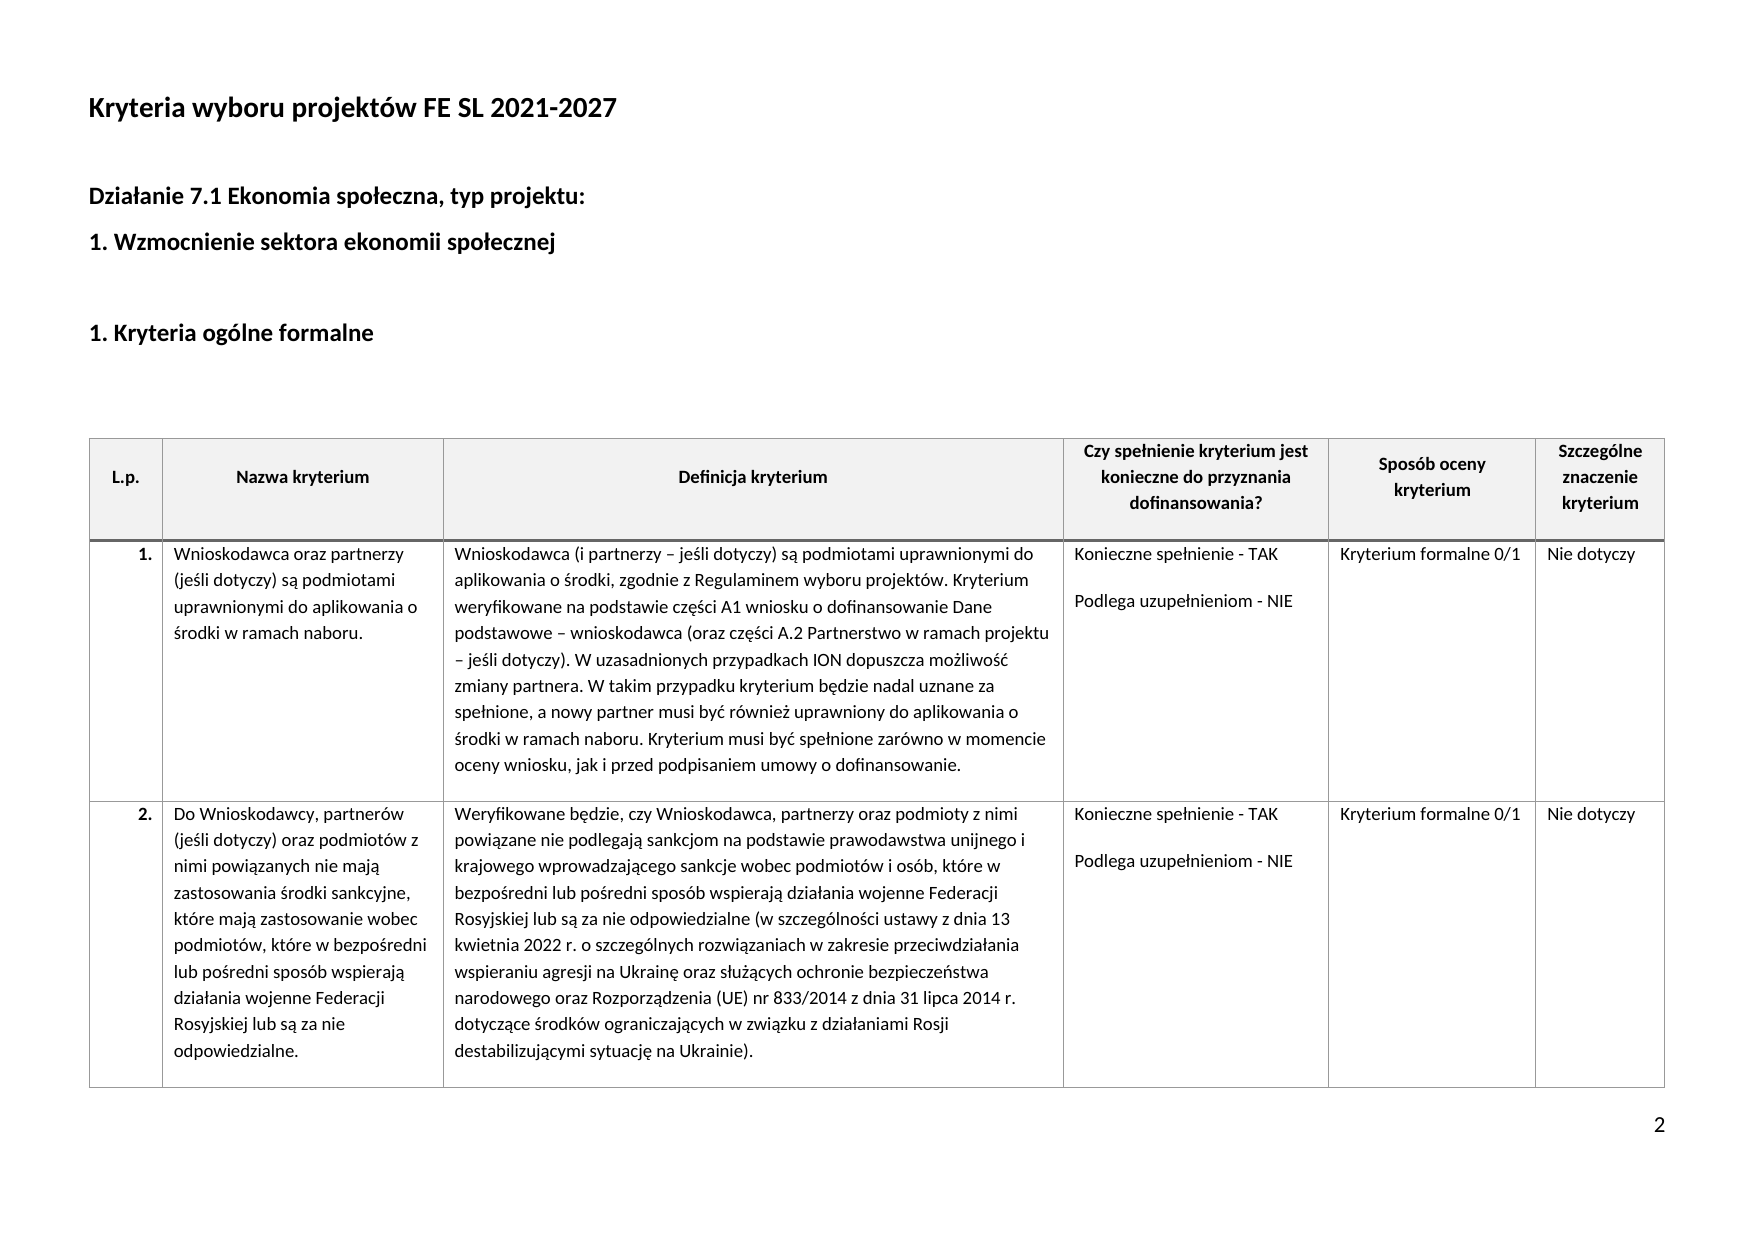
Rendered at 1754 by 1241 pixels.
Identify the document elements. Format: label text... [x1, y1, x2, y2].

text 1. Wzmocnienie sektora ekonomii społecznej [89, 226, 1665, 256]
table_header Definicja kryterium [444, 439, 1063, 539]
table_cell [90, 802, 162, 1087]
table_cell Nie dotyczy [1536, 802, 1664, 1087]
table_cell [90, 542, 162, 801]
table_header Szczególne znaczenie kryterium [1536, 439, 1664, 539]
table_header Czy spełnienie kryterium jest konieczne do przyznania dofinansowania? [1064, 439, 1328, 539]
table_cell Nie dotyczy [1536, 542, 1664, 801]
table_header Nazwa kryterium [163, 439, 443, 539]
table_cell Wnioskodawca oraz partnerzy (jeśli dotyczy) są podmiotami uprawnionymi do aplikowania o środki w ramach naboru. [163, 542, 443, 801]
text Działanie 7.1 Ekonomia społeczna, typ projektu: [89, 180, 1665, 210]
text 1. Kryteria ogólne formalne [89, 317, 1665, 348]
table_cell Kryterium formalne 0/1 [1329, 802, 1535, 1087]
table_cell Kryterium formalne 0/1 [1329, 542, 1535, 801]
table_header Sposób oceny kryterium [1329, 439, 1535, 539]
table_cell Konieczne spełnienie - TAK Podlega uzupełnieniom - NIE [1064, 542, 1328, 801]
table_cell Wnioskodawca (i partnerzy – jeśli dotyczy) są podmiotami uprawnionymi do aplikowania o środki, zgodnie z Regulaminem wyboru projektów. Kryterium weryfikowane na podstawie części A1 wniosku o dofinansowanie Dane podstawowe – wnioskodawca (oraz części A.2 Partnerstwo w ramach projektu – jeśli dotyczy). W uzasadnionych przypadkach ION dopuszcza możliwość zmiany partnera. W takim przypadku kryterium będzie nadal uznane za spełnione, a nowy partner musi być również uprawniony do aplikowania o środki w ramach naboru. Kryterium musi być spełnione zarówno w momencie oceny wniosku, jak i przed podpisaniem umowy o dofinansowanie. [444, 542, 1063, 801]
text Kryteria wyboru projektów FE SL 2021-2027 [89, 89, 1665, 124]
table_header L.p. [90, 439, 162, 539]
table_cell Konieczne spełnienie - TAK Podlega uzupełnieniom - NIE [1064, 802, 1328, 1087]
